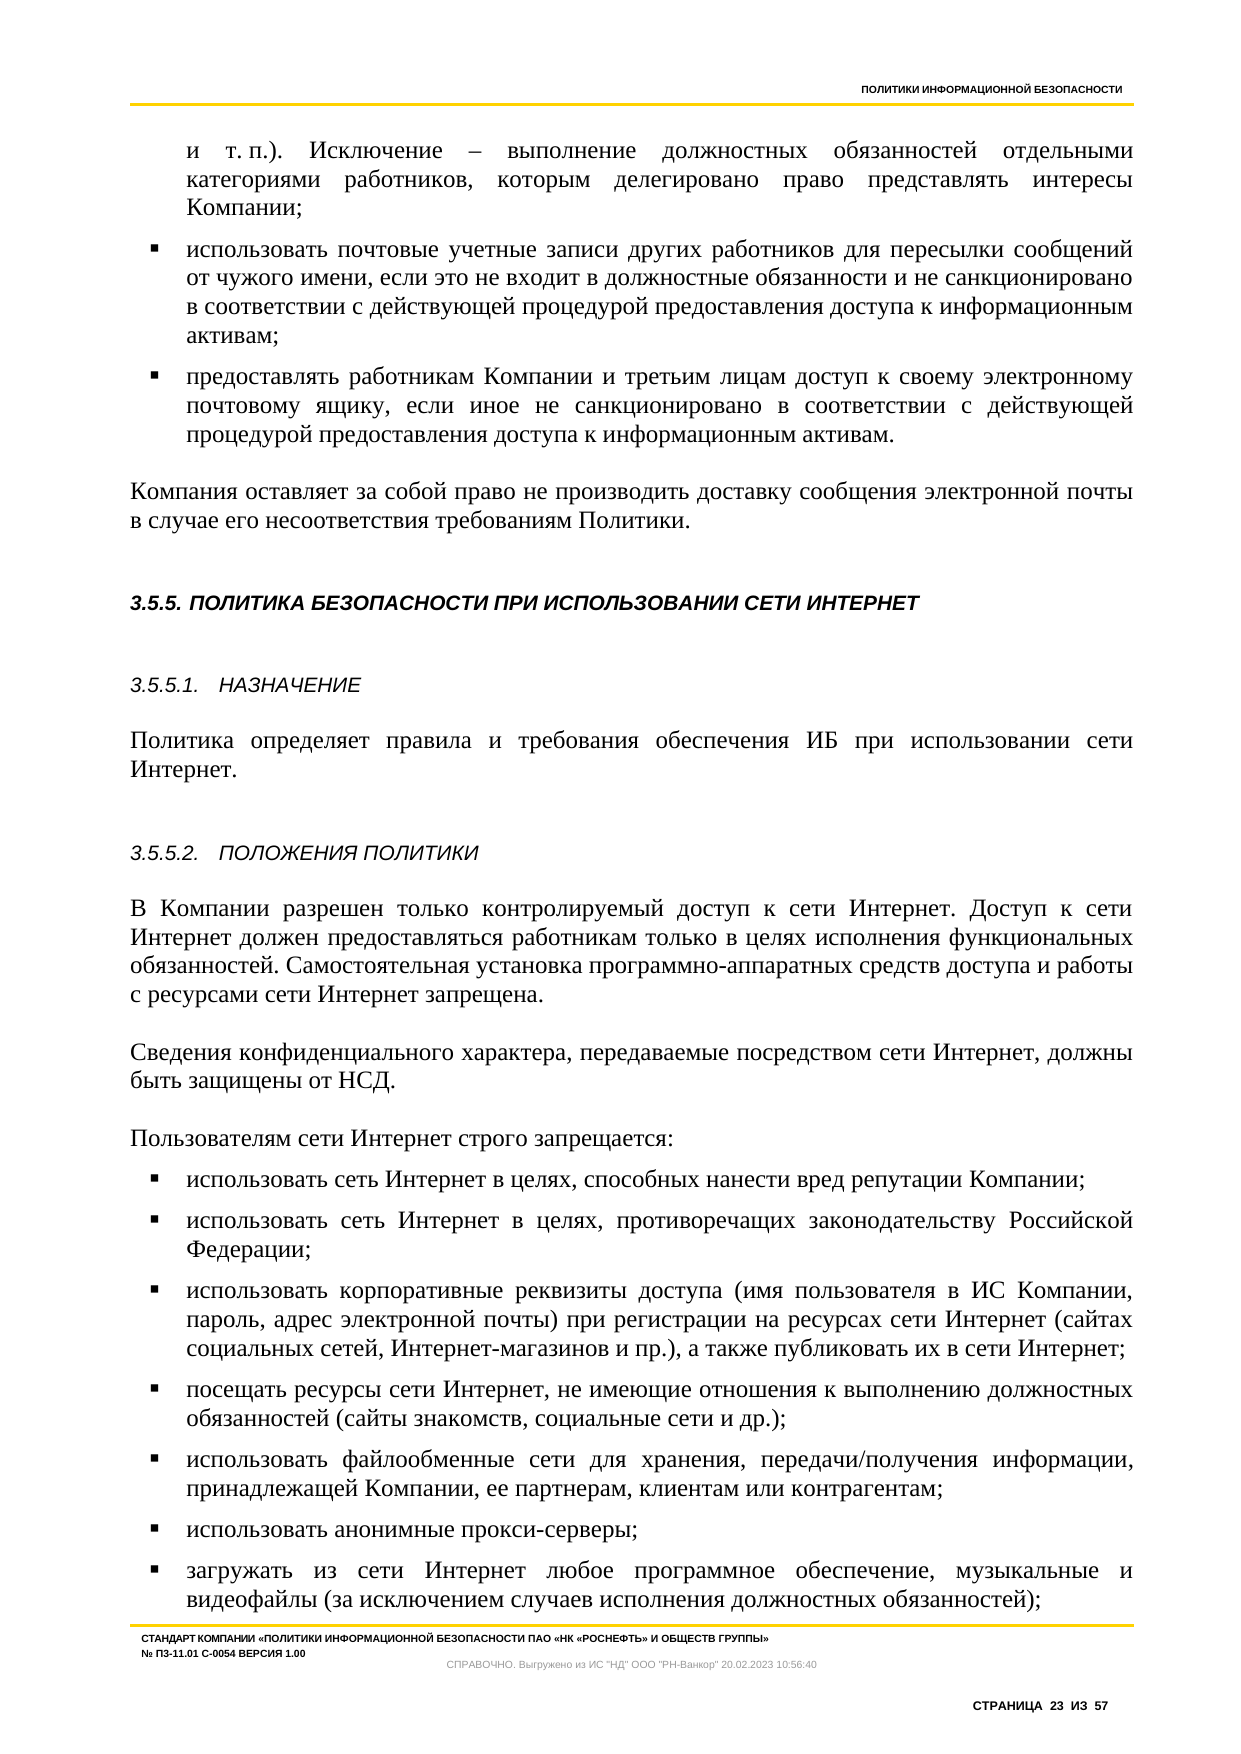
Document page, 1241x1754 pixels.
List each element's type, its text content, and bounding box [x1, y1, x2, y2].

list предоставлять работникам Компании и третьим лицам доступ к своему электронному почтовому ящику, если иное не санкционировано в соответствии с действующей процедурой предоставления доступа к информационным активам. [149, 361, 1134, 447]
text Политика определяет правила и требования обеспечения ИБ при использовании сети Интернет. [130, 725, 1134, 783]
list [149, 135, 1134, 221]
list использовать почтовые учетные записи других работников для пересылки сообщений от чужого имени, если это не входит в должностные обязанности и не санкционировано в соответствии с действующей процедурой предоставления доступа к информационным активам; [149, 234, 1134, 349]
list загружать из сети Интернет любое программное обеспечение, музыкальные и видеофайлы (за исключением случаев исполнения должностных обязанностей); [149, 1556, 1134, 1613]
text Сведения конфиденциального характера, передаваемые посредством сети Интернет, должны быть защищены от НСД. [130, 1037, 1134, 1094]
text Компания оставляет за собой право не производить доставку сообщения электронной почты в случае его несоответствия требованиям Политики. [130, 476, 1134, 534]
list ПОЛИТИКА БЕЗОПАСНОСТИ ПРИ ИСПОЛЬЗОВАНИИ СЕТИ ИНТЕРНЕТ [130, 591, 1134, 615]
list использовать сеть Интернет в целях, способных нанести вред репутации Компании; [149, 1164, 1134, 1193]
subtitle ПОЛОЖЕНИЯ ПОЛИТИКИ [130, 840, 1134, 864]
text В Компании разрешен только контролируемый доступ к сети Интернет. Доступ к сети Интернет должен предоставляться работникам только в целях исполнения функциональных обязанностей. Самостоятельная установка программно-аппаратных средств доступа и работы с ресурсами сети Интернет запрещена. [130, 893, 1134, 1008]
subtitle НАЗНАЧЕНИЕ [130, 673, 1134, 697]
list использовать сеть Интернет в целях, противоречащих законодательству Российской Федерации; [149, 1206, 1134, 1263]
list использовать корпоративные реквизиты доступа (имя пользователя в ИС Компании, пароль, адрес электронной почты) при регистрации на ресурсах сети Интернет (сайтах социальных сетей, Интернет-магазинов и пр.), а также публиковать их в сети Интернет; [149, 1276, 1134, 1362]
text Пользователям сети Интернет строго запрещается: [130, 1123, 1134, 1152]
list использовать файлообменные сети для хранения, передачи/получения информации, принадлежащей Компании, ее партнерам, клиентам или контрагентам; [149, 1444, 1134, 1502]
list использовать анонимные прокси-серверы; [149, 1514, 1134, 1543]
list посещать ресурсы сети Интернет, не имеющие отношения к выполнению должностных обязанностей (сайты знакомств, социальные сети и др.); [149, 1374, 1134, 1432]
